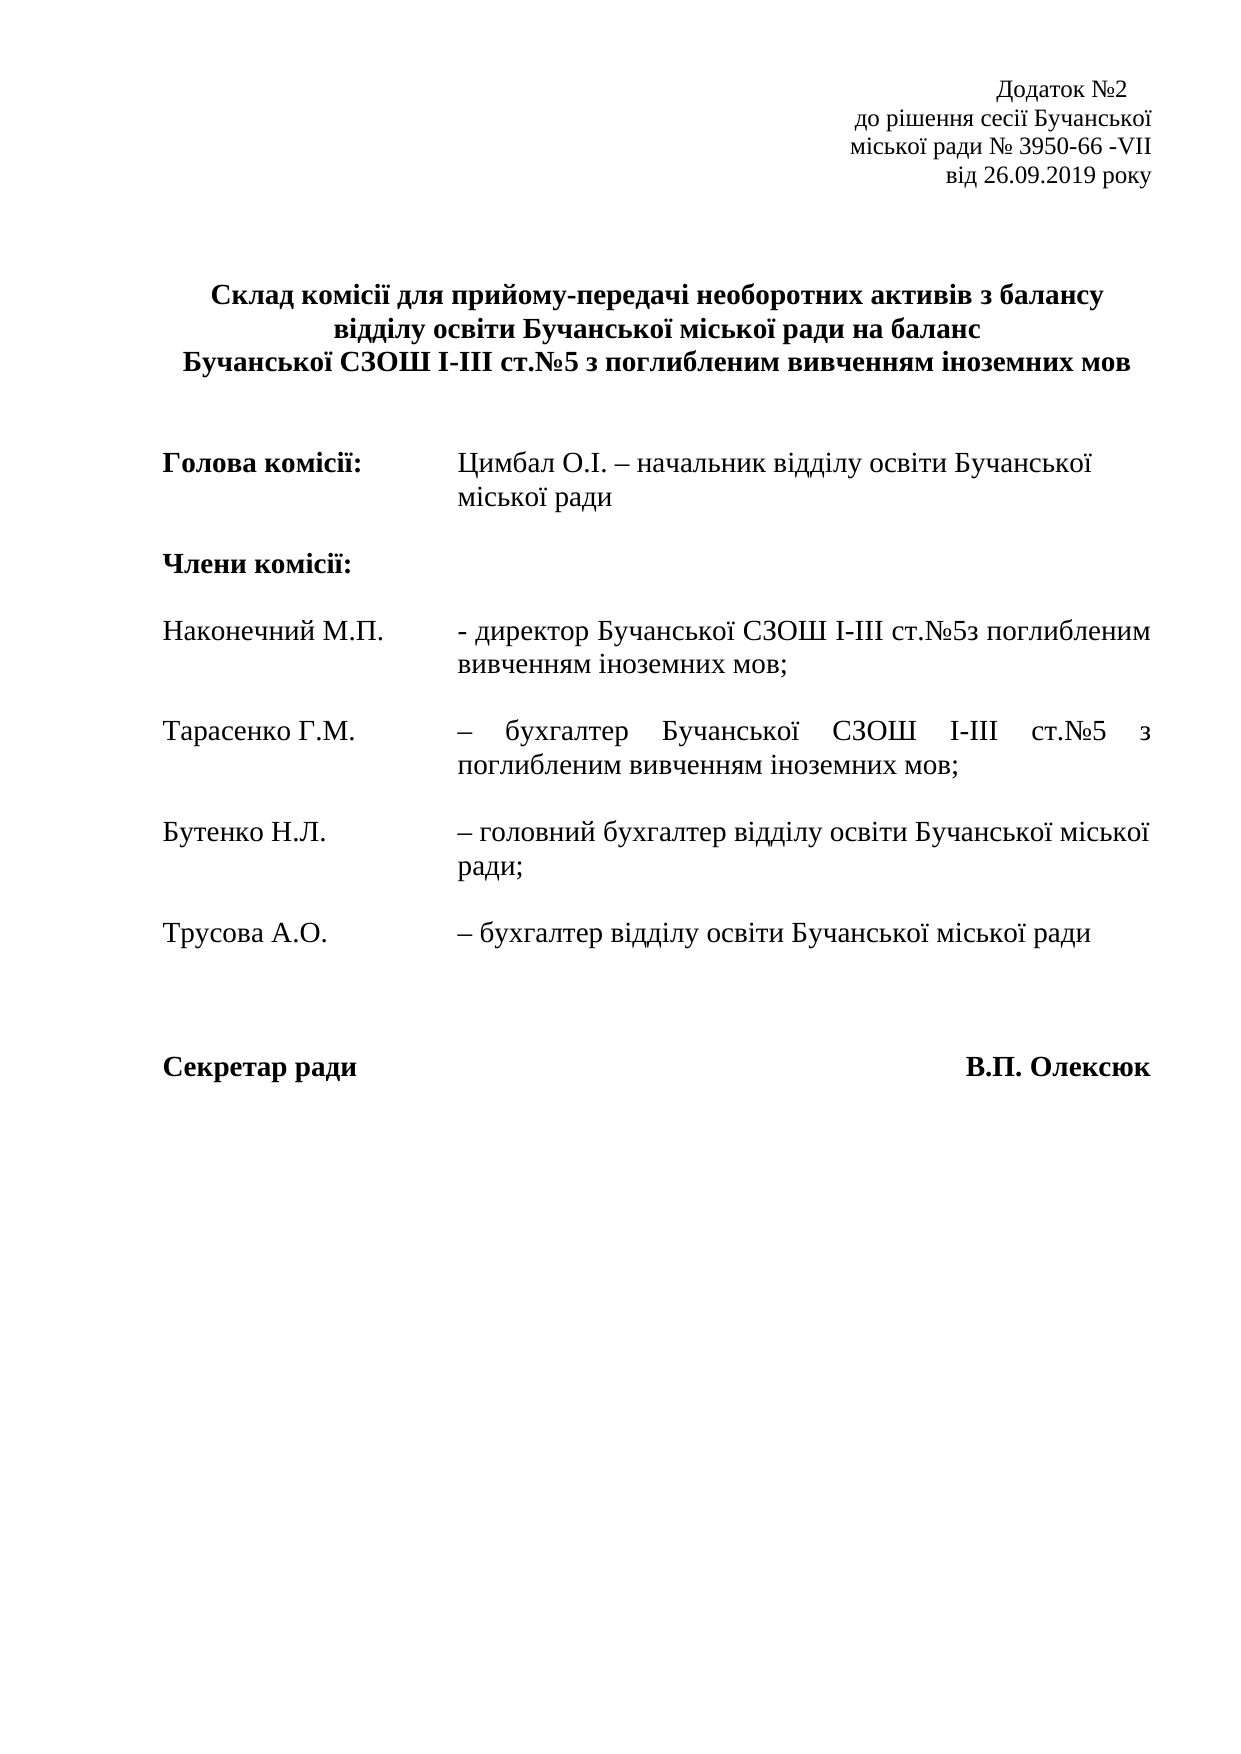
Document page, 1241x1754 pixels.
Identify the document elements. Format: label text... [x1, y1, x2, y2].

text від 26.09.2019 року [162, 160, 1152, 189]
list Трусова А.О. – бухгалтер відділу освіти Бучанської міської ради [162, 915, 1152, 948]
list міської ради [384, 479, 1152, 512]
text міської ради № 3950-66 -VII [162, 131, 1152, 160]
list Секретар ради В.П. Олексюк [162, 1049, 1152, 1082]
text Бучанської СЗОШ I-III ст.№5 з поглибленим вивченням іноземних мов [162, 344, 1152, 378]
list Додаток №2 [162, 74, 1152, 103]
text до рішення сесії Бучанської [162, 103, 1152, 131]
text Наконечний М.П. - директор Бучанської СЗОШ I-III ст.№5з поглибленим вивченням іноземних мов; [162, 613, 1152, 680]
list Члени комісії: [162, 546, 1152, 579]
text Тарасенко Г.М. – бухгалтер Бучанської СЗОШ I-III ст.№5 з поглибленим вивченням іноземних мов; [162, 713, 1152, 781]
list Голова комісії: Цимбал О.І. – начальник відділу освіти Бучанської [162, 445, 1152, 479]
list Бутенко Н.Л. – головний бухгалтер відділу освіти Бучанської міської [162, 814, 1152, 848]
list ради; [384, 848, 1152, 881]
text Склад комісії для прийому-передачі необоротних активів з балансу відділу освіти Бучанської міської ради на баланс [162, 277, 1152, 344]
